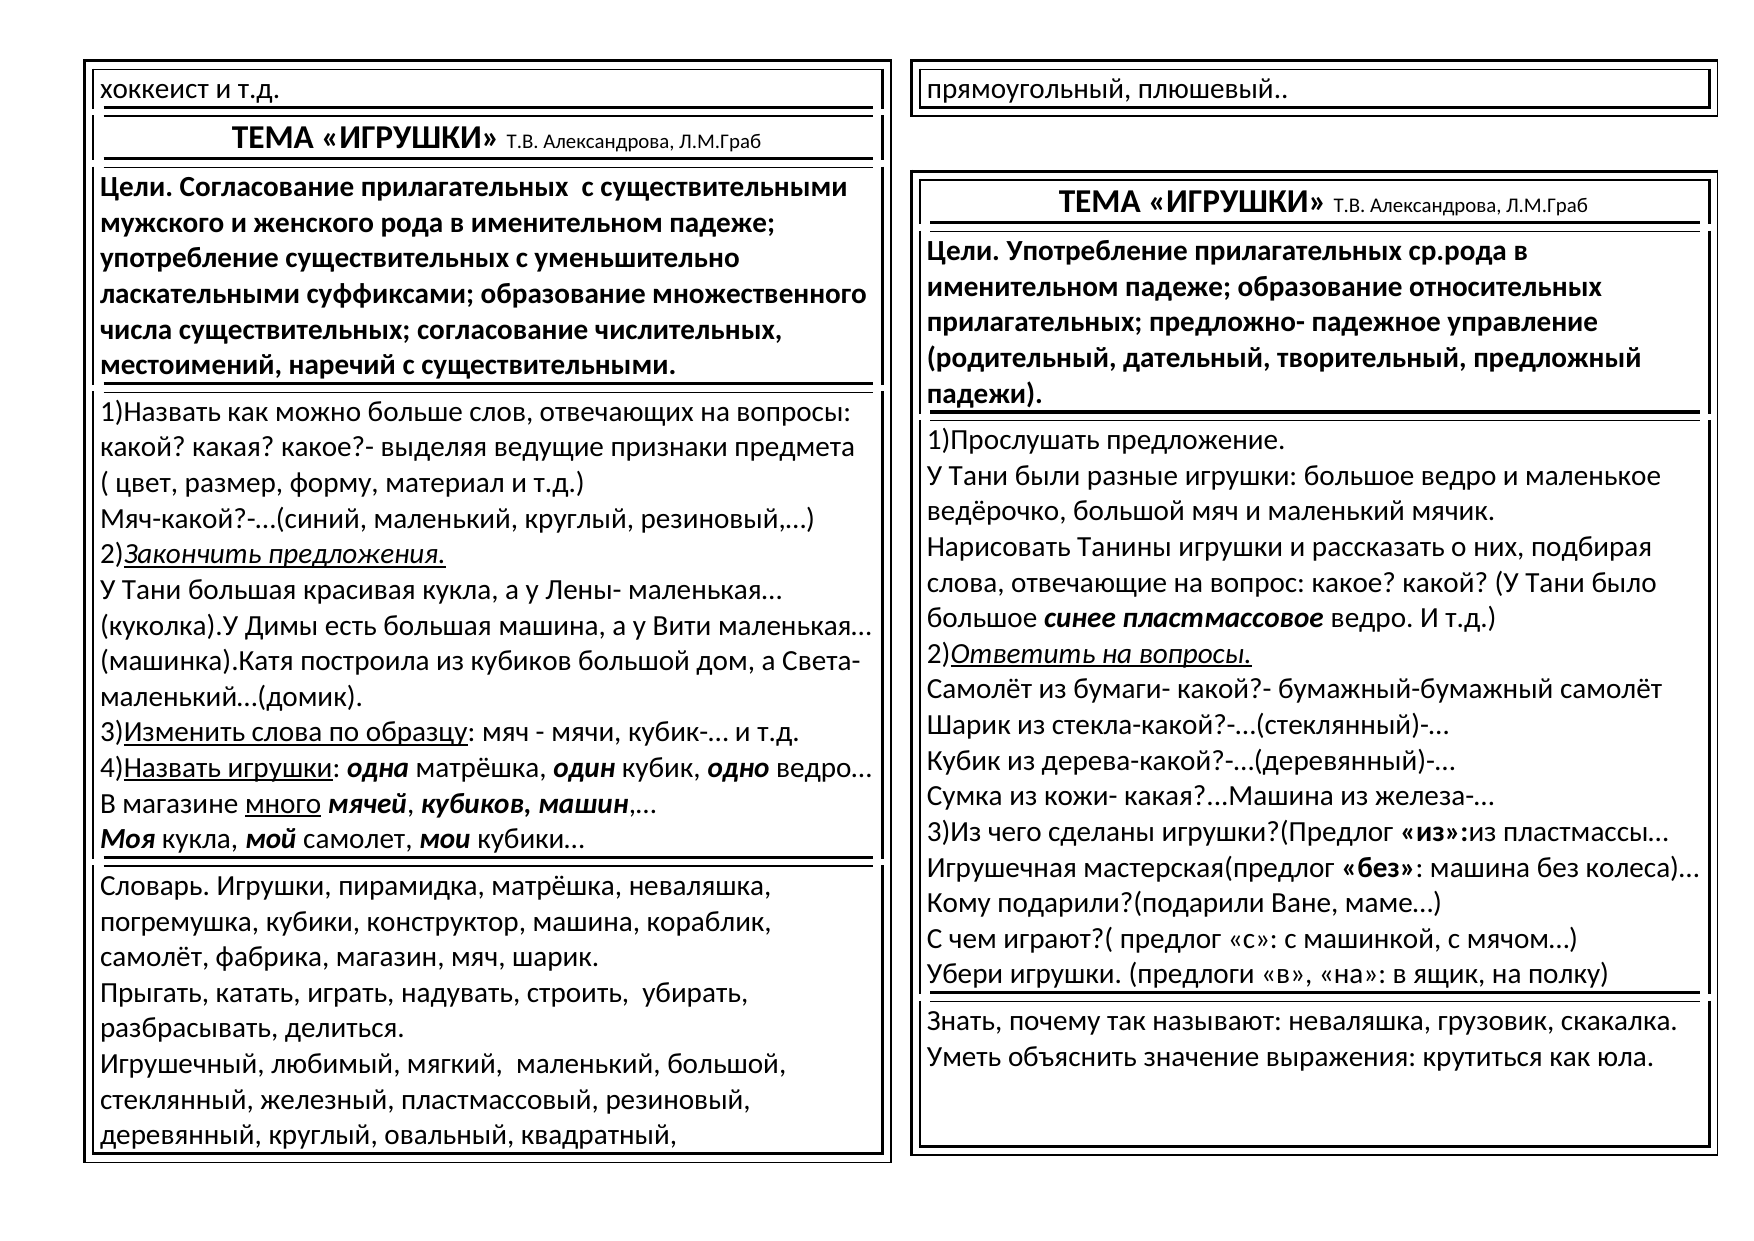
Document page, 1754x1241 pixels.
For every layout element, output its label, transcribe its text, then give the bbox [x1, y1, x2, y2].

table_cell 1)Назвать как можно больше слов, отвечающих на вопросы: какой? какая? какое?- выделяя ведущие признаки предмета ( цвет, размер, форму, материал и т.д.) Мяч-какой?-…(синий, маленький, круглый, резиновый,…) 2)Закончить предложения. У Тани большая красивая кукла, а у Лены- маленькая… (куколка).У Димы есть большая машина, а у Вити маленькая…(машинка).Катя построила из кубиков большой дом, а Света-маленький…(домик). 3)Изменить слова по образцу: мяч - мячи, кубик-… и т.д. 4)Назвать игрушки: одна матрёшка, один кубик, одно ведро… В магазине много мячей, кубиков, машин,… Моя кукла, мой самолет, мои кубики… [89, 382, 886, 856]
table_cell Знать названия зимних видов спорта, что нужно этим спортсменам. Словарь. Лыжник, конькобежец, саночник, хоккеист и т.д. [89, 62, 886, 106]
table_cell ТЕМА «ИГРУШКИ» Т.В. Александрова, Л.М.Граб [89, 106, 886, 157]
table_cell 1)Прослушать предложение. У Тани были разные игрушки: большое ведро и маленькое ведёрочко, большой мяч и маленький мячик. Нарисовать Танины игрушки и рассказать о них, подбирая слова, отвечающие на вопрос: какое? какой? (У Тани было большое синее пластмассовое ведро. И т.д.) 2)Ответить на вопросы. Самолёт из бумаги- какой?- бумажный-бумажный самолёт Шарик из стекла-какой?-…(стеклянный)-… Кубик из дерева-какой?-…(деревянный)-… Сумка из кожи- какая?...Машина из железа-… 3)Из чего сделаны игрушки?(Предлог «из»:из пластмассы… Игрушечная мастерская(предлог «без»: машина без колеса)… Кому подарили?(подарили Ване, маме…) С чем играют?( предлог «с»: с машинкой, с мячом…) Убери игрушки. (предлоги «в», «на»: в ящик, на полку) [915, 410, 1713, 991]
table_cell Словарь. Игрушки, пирамидка, матрёшка, неваляшка, погремушка, кубики, конструктор, машина, кораблик, самолёт, фабрика, магазин, мяч, шарик. Прыгать, катать, играть, надувать, строить, убирать, разбрасывать, делиться. Игрушечный, любимый, мягкий, маленький, большой, стеклянный, железный, пластмассовый, резиновый, деревянный, круглый, овальный, квадратный, прямоугольный, плюшевый.. [89, 856, 886, 1152]
table_cell Знать, почему так называют: неваляшка, грузовик, скакалка. Уметь объяснить значение выражения: крутиться как юла. [915, 991, 1713, 1145]
table_cell Цели. Употребление прилагательных ср.рода в именительном падеже; образование относительных прилагательных; предложно- падежное управление (родительный, дательный, творительный, предложный падежи). [915, 221, 1713, 410]
table_cell Словарь. Игрушки, пирамидка, матрёшка, неваляшка, погремушка, кубики, конструктор, машина, кораблик, самолёт, фабрика, магазин, мяч, шарик. Прыгать, катать, играть, надувать, строить, убирать, разбрасывать, делиться. Игрушечный, любимый, мягкий, маленький, большой, стеклянный, железный, пластмассовый, резиновый, деревянный, круглый, овальный, квадратный, прямоугольный, плюшевый.. [915, 62, 1713, 106]
table_header ТЕМА «ИГРУШКИ» Т.В. Александрова, Л.М.Граб [915, 173, 1713, 221]
table_cell Цели. Согласование прилагательных с существительными мужского и женского рода в именительном падеже; употребление существительных с уменьшительно ласкательными суффиксами; образование множественного числа существительных; согласование числительных, местоимений, наречий с существительными. [89, 157, 886, 382]
